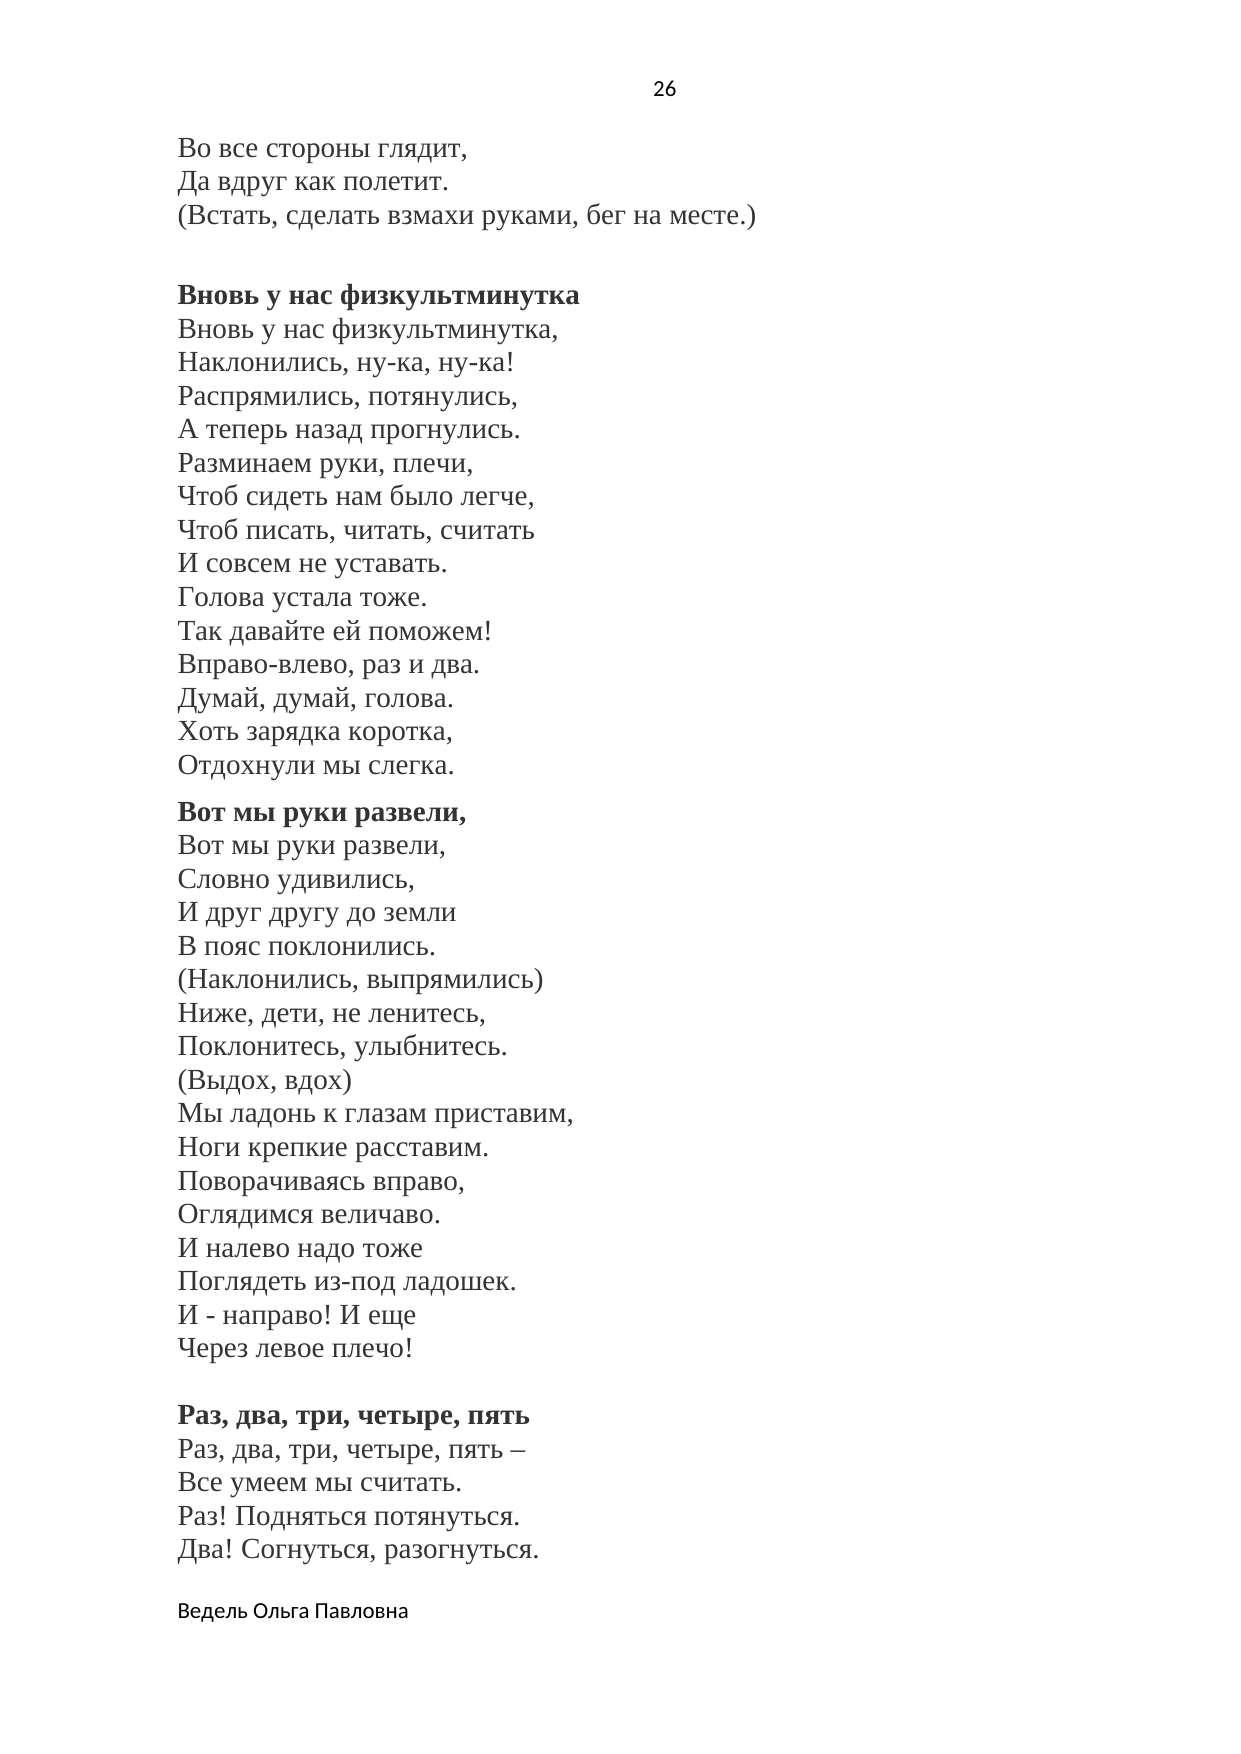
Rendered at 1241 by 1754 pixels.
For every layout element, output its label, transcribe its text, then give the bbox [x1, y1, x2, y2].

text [177, 794, 1152, 1565]
text Вновь у нас физкультминутка Вновь у нас физкультминутка, Наклонились, ну-ка, ну-ка! Распрямились, потянулись, А теперь назад прогнулись. Разминаем руки, плечи, Чтоб сидеть нам было легче, Чтоб писать, читать, считать И совсем не уставать. Голова устала тоже. Так давайте ей поможем! Вправо-влево, раз и два. Думай, думай, голова. Хоть зарядка коротка, Отдохнули мы слегка. [177, 244, 1152, 780]
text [177, 130, 1152, 230]
